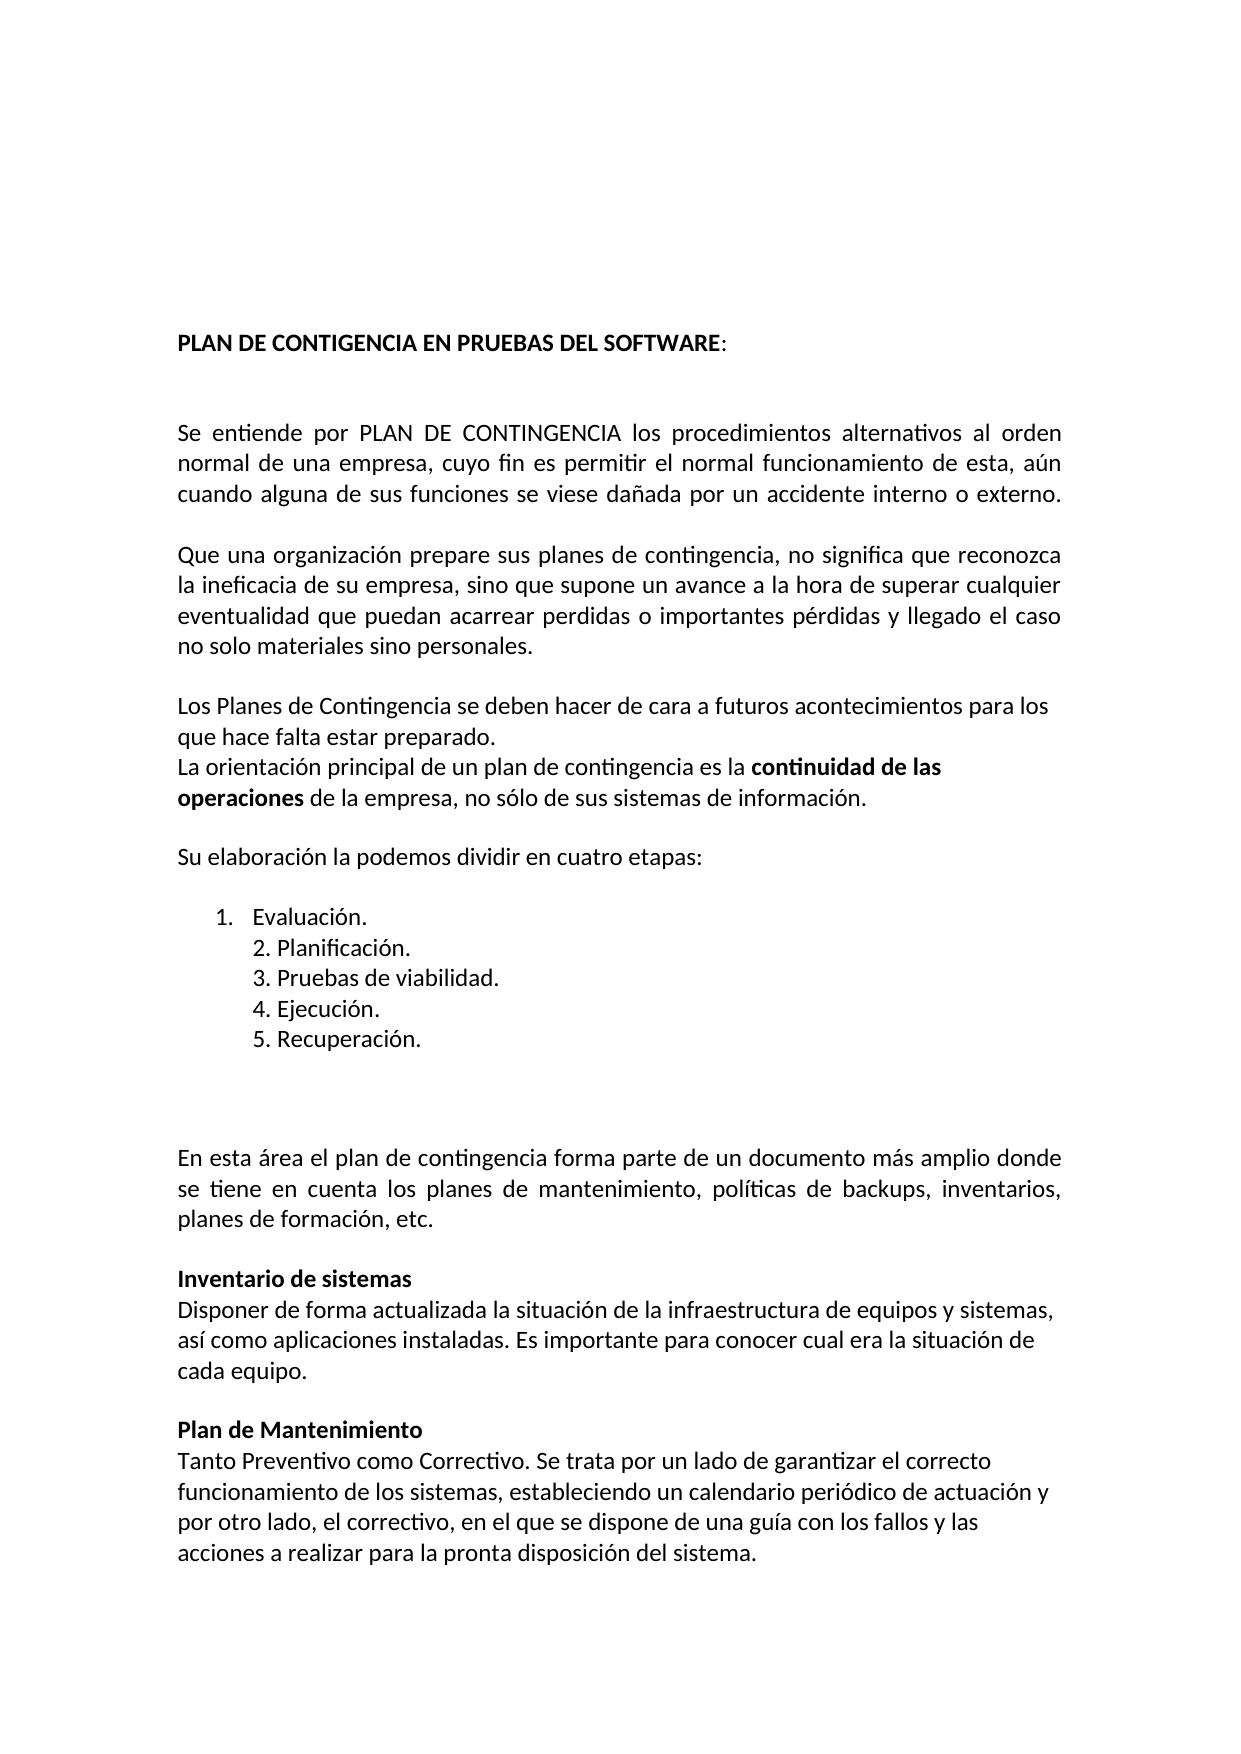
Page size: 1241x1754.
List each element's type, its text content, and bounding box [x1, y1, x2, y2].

text Plan de Mantenimiento Tanto Preventivo como Correctivo. Se trata por un lado de garantizar el correcto funcionamiento de los sistemas, estableciendo un calendario periódico de actuación y por otro lado, el correctivo, en el que se dispone de una guía con los fallos y las acciones a realizar para la pronta disposición del sistema. [177, 1414, 1063, 1567]
text Inventario de sistemas Disponer de forma actualizada la situación de la infraestructura de equipos y sistemas, así como aplicaciones instaladas. Es importante para conocer cual era la situación de cada equipo. [177, 1263, 1063, 1385]
text Su elaboración la podemos dividir en cuatro etapas: [177, 841, 1063, 872]
text Se entiende por PLAN DE CONTINGENCIA los procedimientos alternativos al orden normal de una empresa, cuyo fin es permitir el normal funcionamiento de esta, aún cuando alguna de sus funciones se viese dañada por un accidente interno o externo. Que una organización prepare sus planes de contingencia, no significa que reconozca la ineficacia de su empresa, sino que supone un avance a la hora de superar cualquier eventualidad que puedan acarrear perdidas o importantes pérdidas y llegado el caso no solo materiales sino personales. [177, 417, 1063, 661]
text Los Planes de Contingencia se deben hacer de cara a futuros acontecimientos para los que hace falta estar preparado. La orientación principal de un plan de contingencia es la continuidad de las operaciones de la empresa, no sólo de sus sistemas de información. [177, 690, 1063, 812]
text En esta área el plan de contingencia forma parte de un documento más amplio donde se tiene en cuenta los planes de mantenimiento, políticas de backups, inventarios, planes de formación, etc. [177, 1143, 1063, 1234]
text PLAN DE CONTIGENCIA EN PRUEBAS DEL SOFTWARE: [177, 327, 1063, 357]
list Evaluación. 2. Planificación. 3. Pruebas de viabilidad. 4. Ejecución. 5. Recuperación. [215, 901, 1063, 1054]
